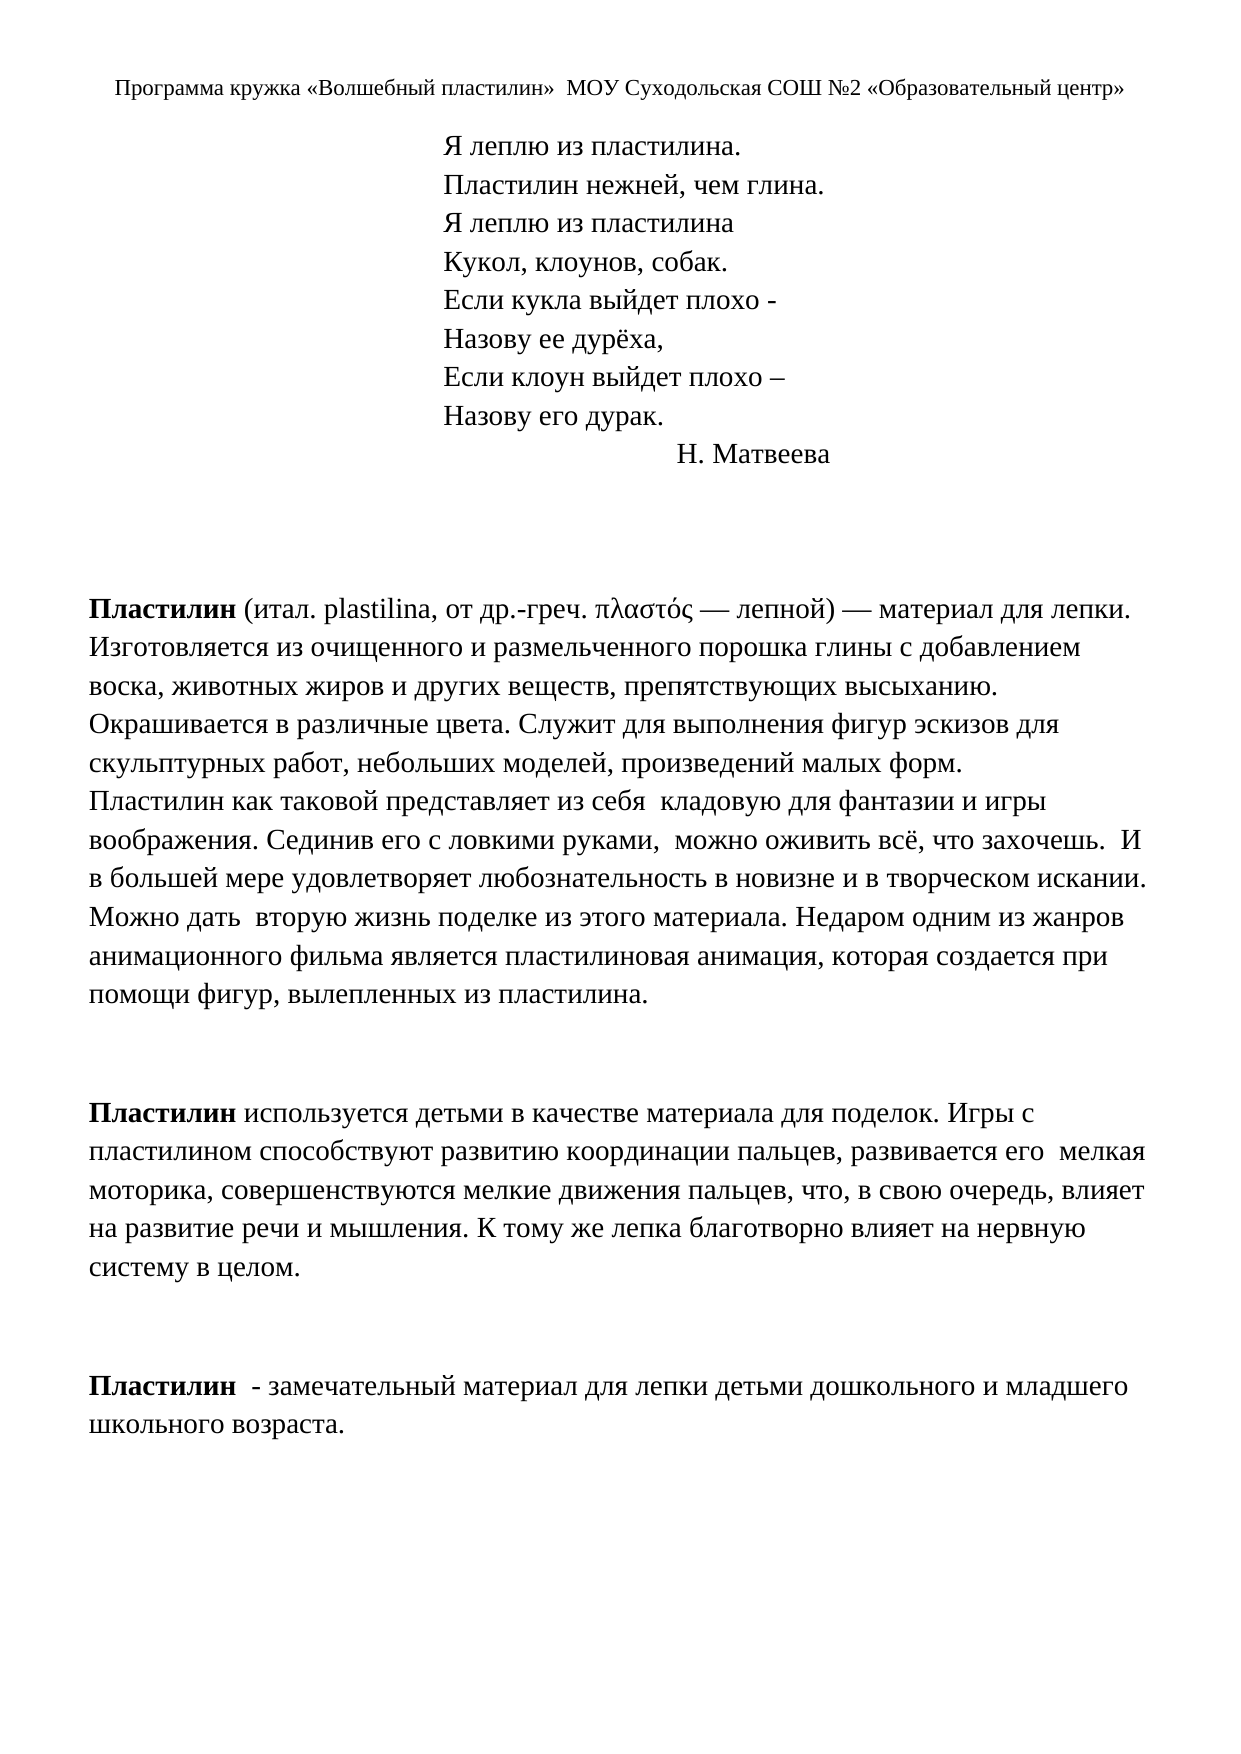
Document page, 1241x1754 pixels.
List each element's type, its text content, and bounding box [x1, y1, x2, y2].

text Я леплю из пластилина [89, 205, 1152, 239]
text Н. Матвеева [89, 437, 1152, 470]
text Eсли клоун выйдет плохо – [89, 359, 1152, 393]
text Кукол, клоунов, собак. [89, 244, 1152, 277]
text Пластилин (итал. plastilina, от др.-греч. πλαστός — лепной) — материал для лепки. Изготовляется из очищенного и размельченного порошка глины с добавлением воска, животных жиров и других веществ, препятствующих высыханию. Окрашивается в различные цвета. Служит для выполнения фигур эскизов для скульптурных работ, небольших моделей, произведений малых форм. [89, 591, 1152, 778]
text Пластилин как таковой представляет из себя кладовую для фантазии и игры воображения. Сединив его с ловкими руками, можно оживить всё, что захочешь. И в большей мере удовлетворяет любознательность в новизне и в творческом искании. Можно дать вторую жизнь поделке из этого материала. Недаром одним из жанров анимационного фильма является пластилиновая анимация, которая создается при помощи фигур, вылепленных из пластилина. [89, 783, 1152, 1010]
text Eсли кукла выйдет плохо - [89, 282, 1152, 316]
text Пластилин нежней, чем глина. [89, 167, 1152, 200]
text Назову ее дурёха, [89, 321, 1152, 354]
text Пластилин используется детьми в качестве материала для поделок. Игры с пластилином способствуют развитию координации пальцев, развивается его мелкая моторика, совершенствуются мелкие движения пальцев, что, в свою очередь, влияет на развитие речи и мышления. К тому же лепка благотворно влияет на нервную систему в целом. [89, 1095, 1152, 1283]
text Я леплю из пластилина. [89, 128, 1152, 162]
text Пластилин - замечательный материал для лепки детьми дошкольного и младшего школьного возраста. [89, 1368, 1152, 1440]
text Назову его дурак. [89, 398, 1152, 432]
